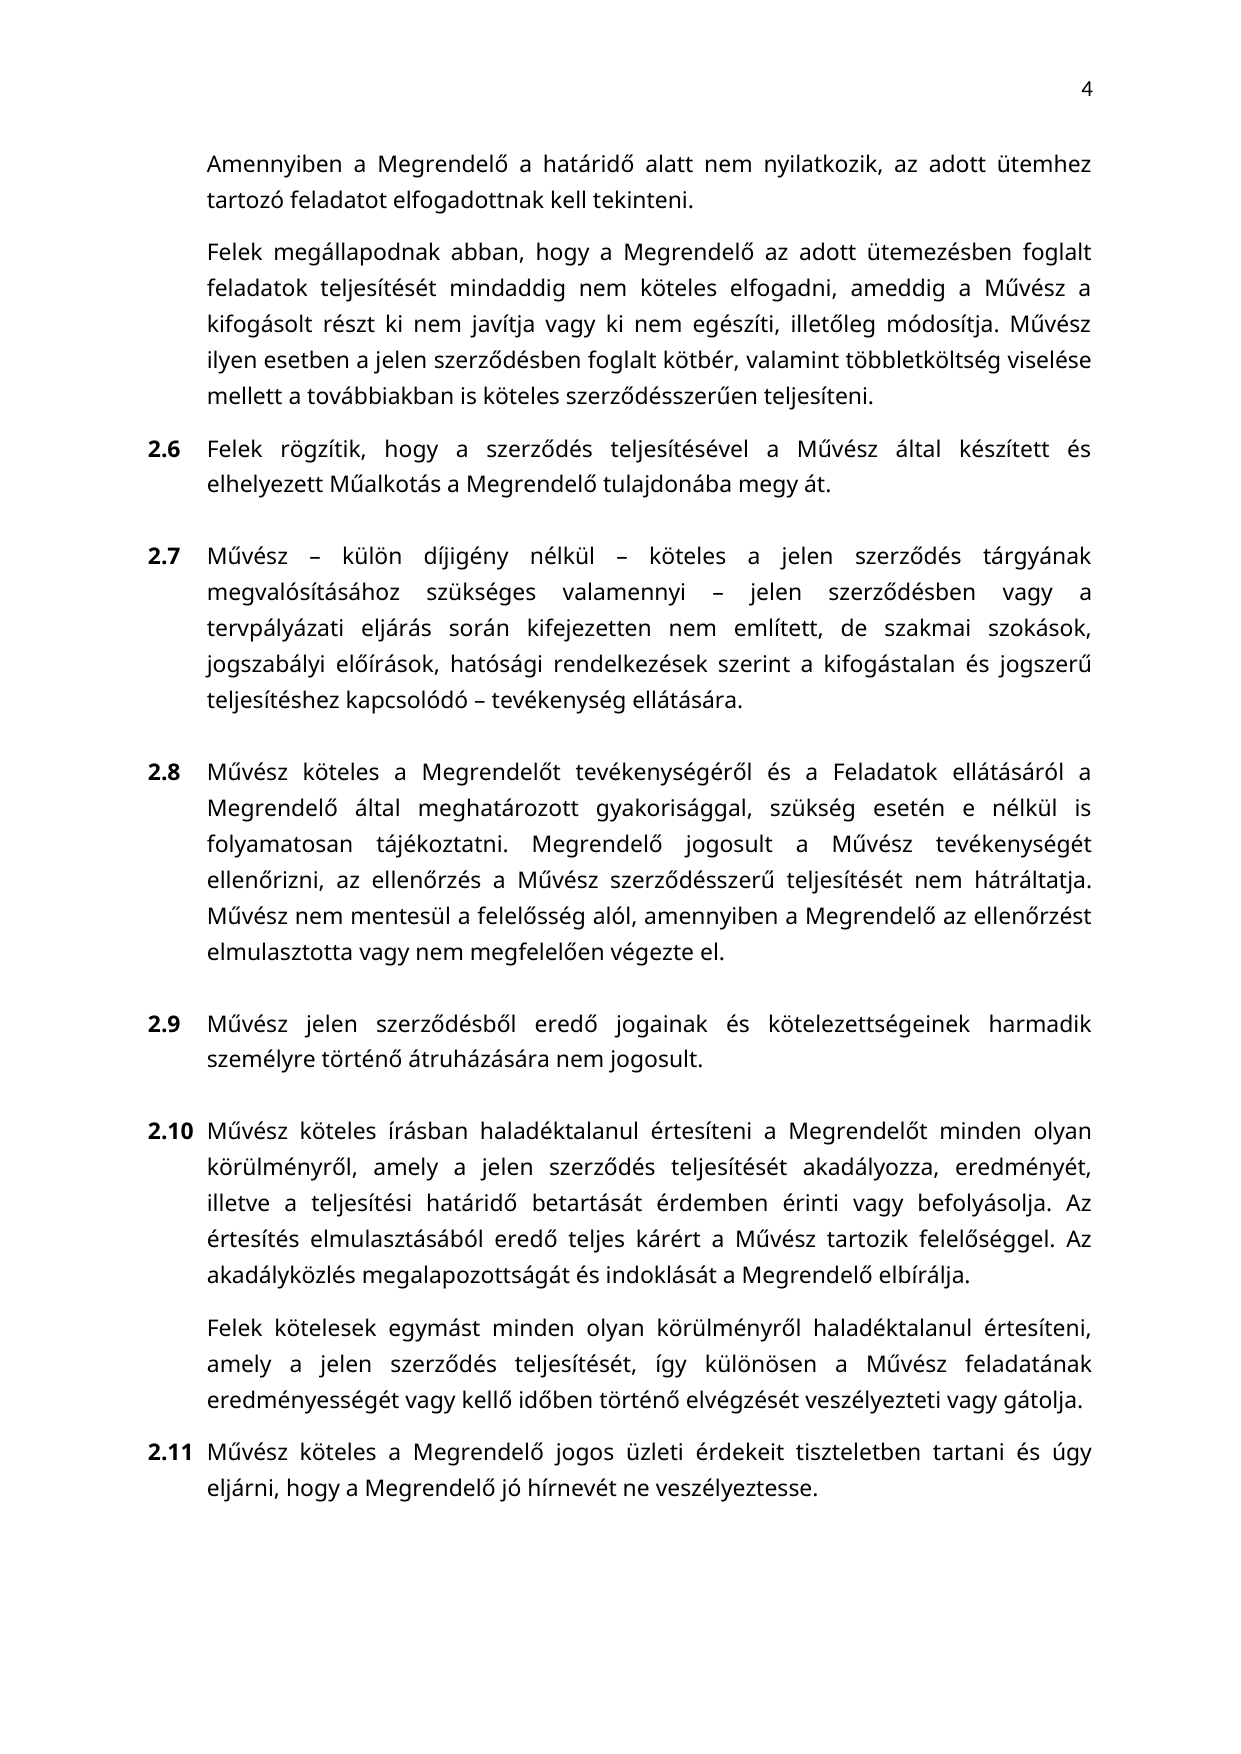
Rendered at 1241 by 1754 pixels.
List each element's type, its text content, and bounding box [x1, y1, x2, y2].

list Felek rögzítik, hogy a szerződés teljesítésével a Művész által készített és elhelyezett Műalkotás a Megrendelő tulajdonába megy át. [148, 432, 1093, 500]
text Felek megállapodnak abban, hogy a Megrendelő az adott ütemezésben foglalt feladatok teljesítését mindaddig nem köteles elfogadni, ameddig a Művész a kifogásolt részt ki nem javítja vagy ki nem egészíti, illetőleg módosítja. Művész ilyen esetben a jelen szerződésben foglalt kötbér, valamint többletköltség viselése mellett a továbbiakban is köteles szerződésszerűen teljesíteni. [207, 236, 1093, 411]
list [148, 148, 1093, 215]
list Művész jelen szerződésből eredő jogainak és kötelezettségeinek harmadik személyre történő átruházására nem jogosult. [148, 1007, 1093, 1075]
list Művész – külön díjigény nélkül – köteles a jelen szerződés tárgyának megvalósításához szükséges valamennyi – jelen szerződésben vagy a tervpályázati eljárás során kifejezetten nem említett, de szakmai szokások, jogszabályi előírások, hatósági rendelkezések szerint a kifogástalan és jogszerű teljesítéshez kapcsolódó – tevékenység ellátására. [148, 540, 1093, 715]
list Művész köteles írásban haladéktalanul értesíteni a Megrendelőt minden olyan körülményről, amely a jelen szerződés teljesítését akadályozza, eredményét, illetve a teljesítési határidő betartását érdemben érinti vagy befolyásolja. Az értesítés elmulasztásából eredő teljes kárért a Művész tartozik felelőséggel. Az akadályközlés megalapozottságát és indoklását a Megrendelő elbírálja. [148, 1115, 1093, 1290]
list Művész köteles a Megrendelő jogos üzleti érdekeit tiszteletben tartani és úgy eljárni, hogy a Megrendelő jó hírnevét ne veszélyeztesse. [148, 1436, 1093, 1503]
list Művész köteles a Megrendelőt tevékenységéről és a Feladatok ellátásáról a Megrendelő által meghatározott gyakorisággal, szükség esetén e nélkül is folyamatosan tájékoztatni. Megrendelő jogosult a Művész tevékenységét ellenőrizni, az ellenőrzés a Művész szerződésszerű teljesítését nem hátráltatja. Művész nem mentesül a felelősség alól, amennyiben a Megrendelő az ellenőrzést elmulasztotta vagy nem megfelelően végezte el. [148, 756, 1093, 967]
text Felek kötelesek egymást minden olyan körülményről haladéktalanul értesíteni, amely a jelen szerződés teljesítését, így különösen a Művész feladatának eredményességét vagy kellő időben történő elvégzését veszélyezteti vagy gátolja. [207, 1312, 1093, 1415]
